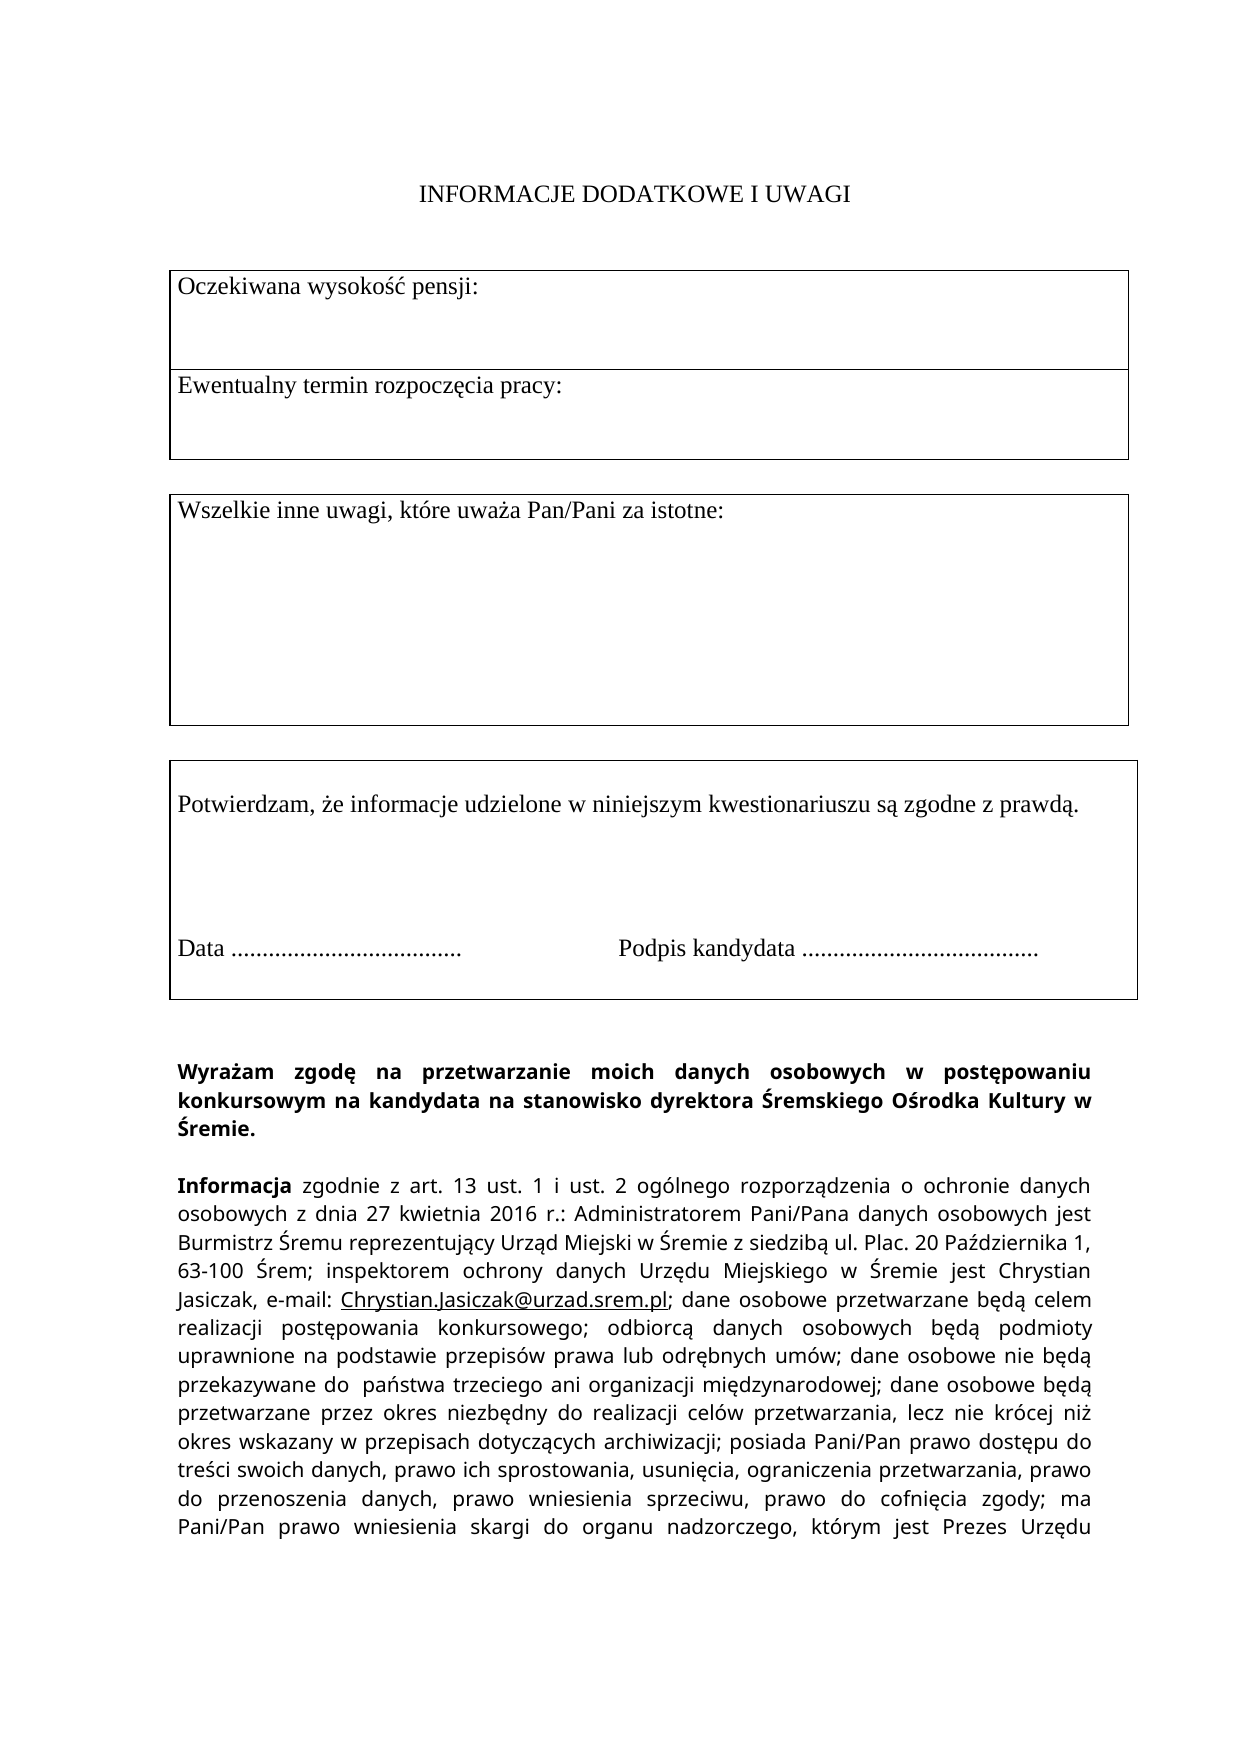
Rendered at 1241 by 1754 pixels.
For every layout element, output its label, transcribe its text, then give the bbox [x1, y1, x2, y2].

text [177, 1171, 1092, 1541]
table_header Wszelkie inne uwagi, które uważa Pan/Pani za istotne: [171, 495, 1128, 725]
text INFORMACJE DODATKOWE I UWAGI [177, 179, 1092, 208]
text Wyrażam zgodę na przetwarzanie moich danych osobowych w postępowaniu konkursowym na kandydata na stanowisko dyrektora Śremskiego Ośrodka Kultury w Śremie. [177, 1057, 1092, 1143]
table_cell Ewentualny termin rozpoczęcia pracy: [171, 370, 1128, 459]
table_header Potwierdzam, że informacje udzielone w niniejszym kwestionariuszu są zgodne z prawdą. Data ..................................... Podpis kandydata ...................................... [171, 761, 1137, 999]
table_header Oczekiwana wysokość pensji: [171, 271, 1128, 369]
